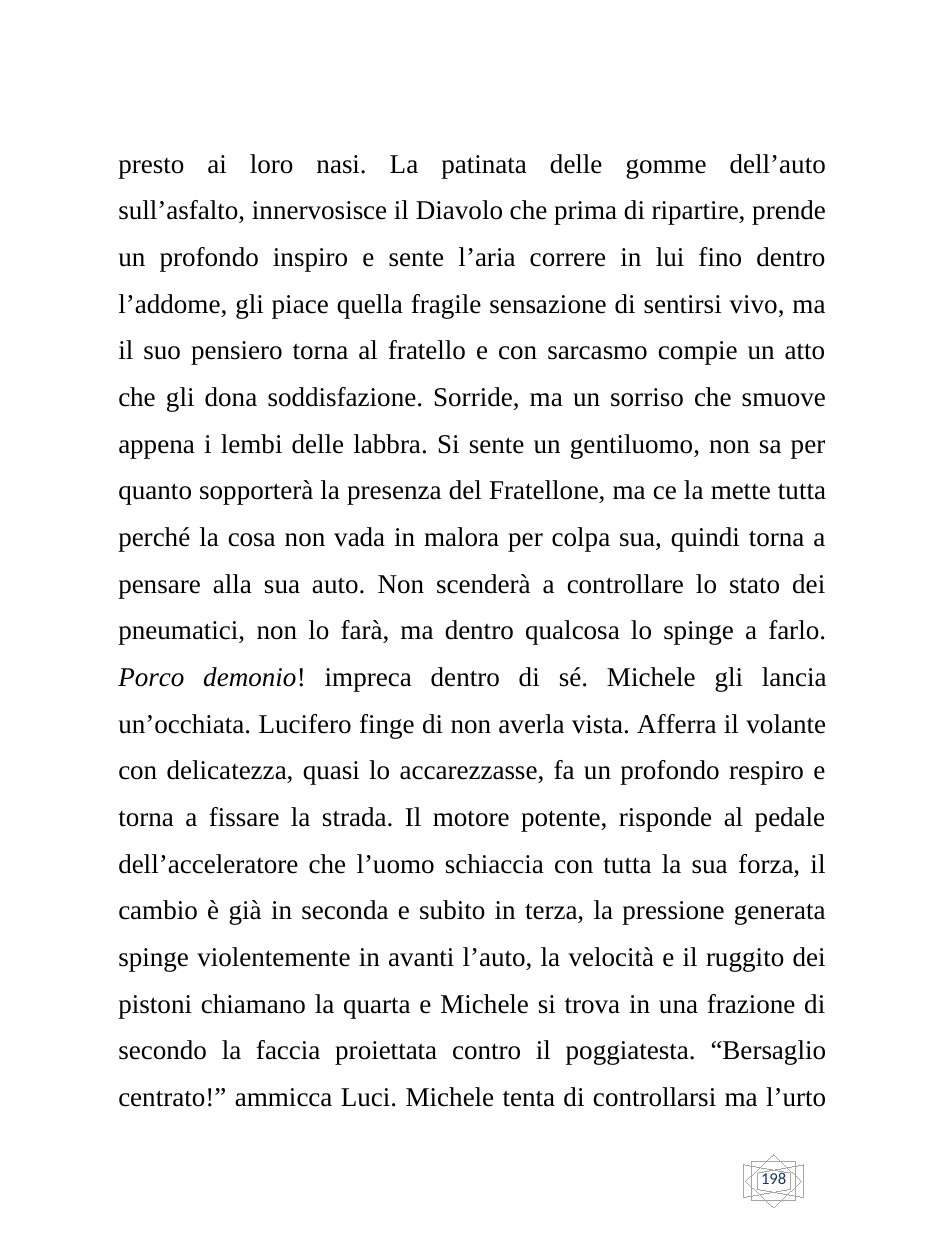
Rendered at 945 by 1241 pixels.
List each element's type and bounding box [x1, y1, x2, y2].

text [118, 148, 827, 1112]
